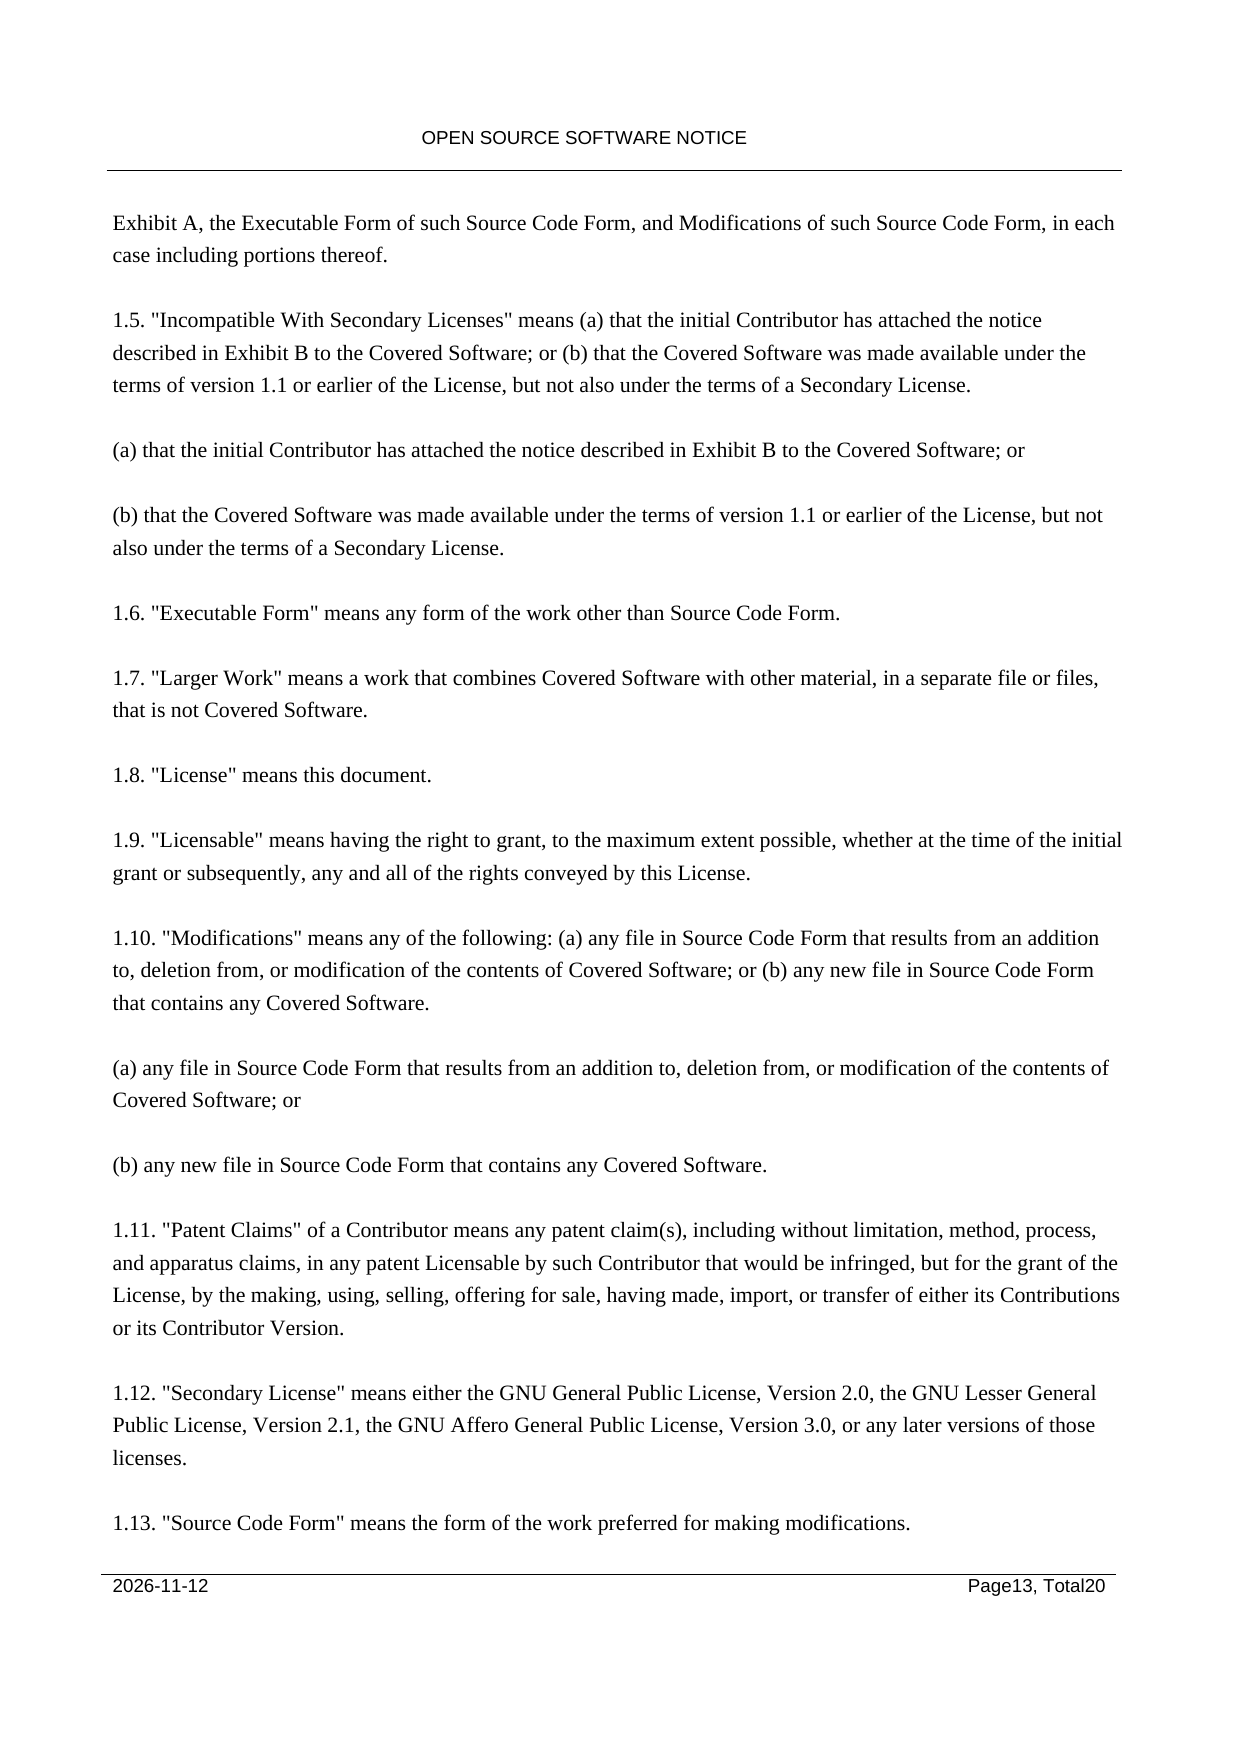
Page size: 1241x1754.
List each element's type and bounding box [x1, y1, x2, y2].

text [112, 206, 1128, 1539]
